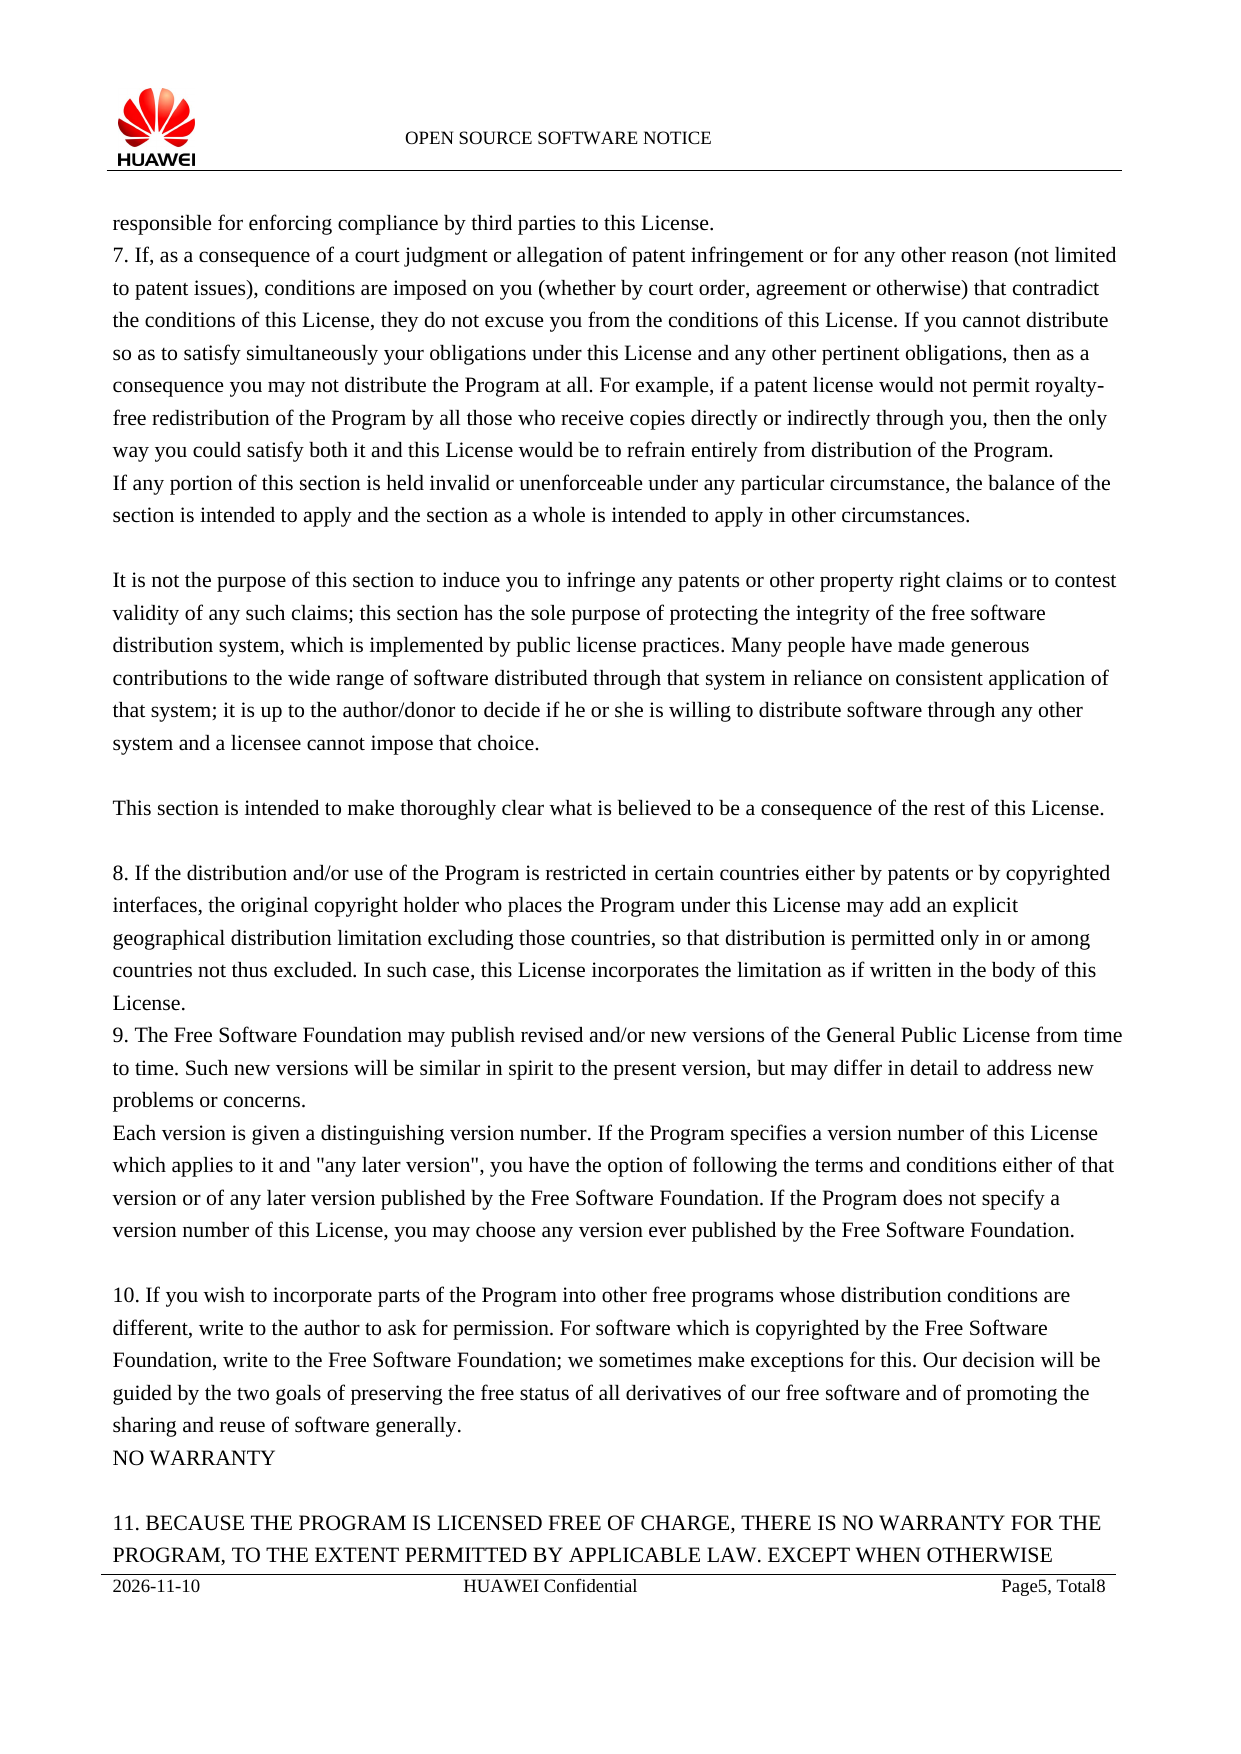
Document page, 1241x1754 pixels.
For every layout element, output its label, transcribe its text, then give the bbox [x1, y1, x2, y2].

picture [118, 88, 195, 166]
